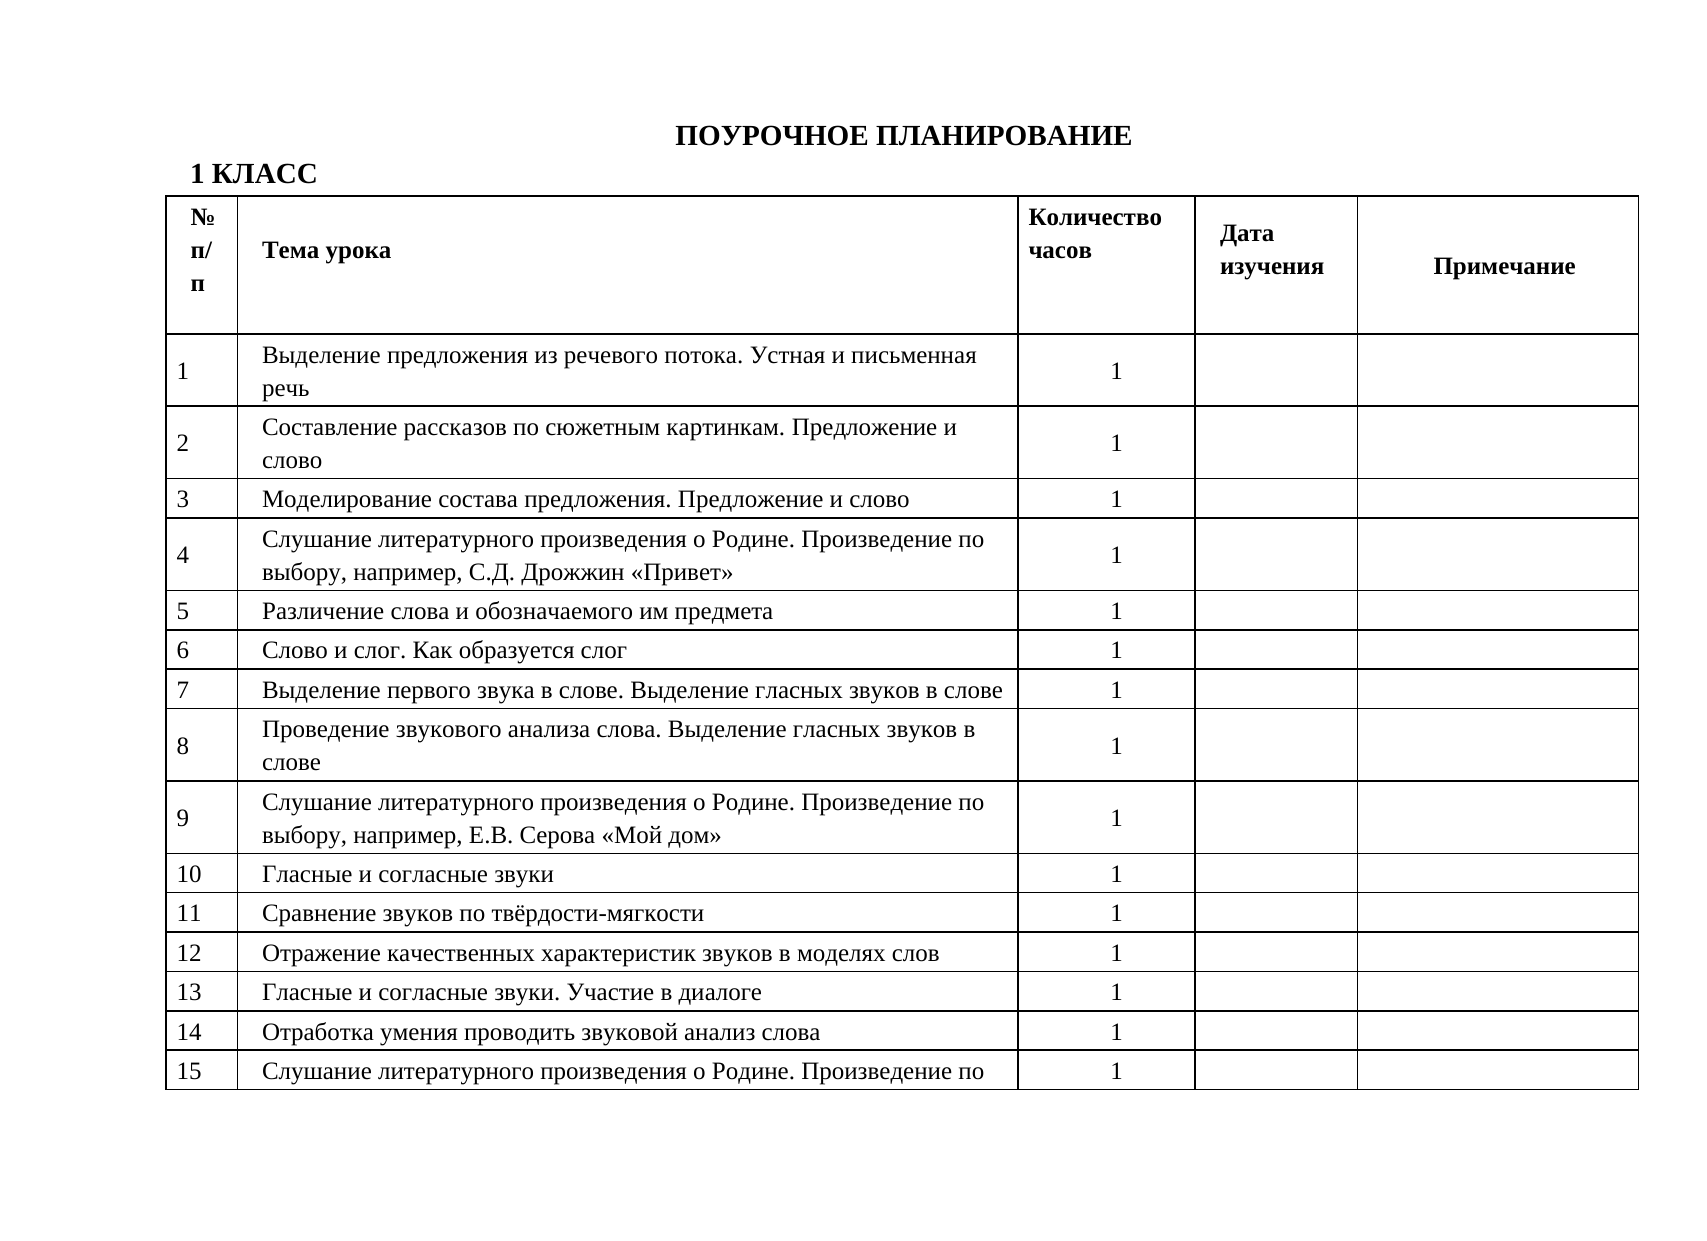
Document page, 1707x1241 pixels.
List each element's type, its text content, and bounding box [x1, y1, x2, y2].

table_cell 1 [1019, 972, 1194, 1010]
table_cell 9 [167, 782, 237, 852]
table_header Тема урока [238, 197, 1017, 333]
table_cell [1358, 782, 1638, 852]
table_cell Гласные и согласные звуки [238, 854, 1017, 892]
table_cell [1358, 407, 1638, 478]
table_cell [1196, 591, 1357, 629]
table_cell 1 [1019, 479, 1194, 517]
table_cell 1 [1019, 933, 1194, 971]
table_cell Выделение первого звука в слове. Выделение гласных звуков в слове [238, 670, 1017, 708]
table_cell Слушание литературного произведения о Родине. Произведение по выбору, например, Е.В. Серова «Мой дом» [238, 782, 1017, 852]
table_cell [1019, 268, 1194, 333]
table_cell [1358, 479, 1638, 517]
table_cell [1196, 670, 1357, 708]
table_cell 6 [167, 631, 237, 668]
table_cell 1 [167, 335, 237, 405]
table_cell [1358, 972, 1638, 1010]
table_cell Различение слова и обозначаемого им предмета [238, 591, 1017, 629]
table_cell [1358, 933, 1638, 971]
table_cell [1196, 1051, 1357, 1089]
text 1 КЛАСС [190, 157, 1618, 190]
table_cell 3 [167, 479, 237, 517]
table_cell [1358, 591, 1638, 629]
table_header № п/п [167, 197, 237, 333]
table_cell [1196, 709, 1357, 780]
table_cell 11 [167, 893, 237, 931]
table_cell [1196, 1012, 1357, 1049]
table_cell Гласные и согласные звуки. Участие в диалоге [238, 972, 1017, 1010]
text ПОУРОЧНОЕ ПЛАНИРОВАНИЕ [190, 118, 1618, 152]
table_cell Отработка умения проводить звуковой анализ слова [238, 1012, 1017, 1049]
table_cell 10 [167, 854, 237, 892]
table_header Дата изучения [1196, 197, 1357, 333]
table_cell 1 [1019, 519, 1194, 589]
table_cell 1 [1019, 631, 1194, 668]
table_cell 1 [1019, 1012, 1194, 1049]
table_cell [1196, 972, 1357, 1010]
table_cell [1196, 335, 1357, 405]
table_cell 15 [167, 1051, 237, 1089]
table_cell [1358, 893, 1638, 931]
table_cell [1196, 407, 1357, 478]
table_cell 12 [167, 933, 237, 971]
table_cell [1358, 1012, 1638, 1049]
table_cell Отражение качественных характеристик звуков в моделях слов [238, 933, 1017, 971]
table_cell 1 [1019, 407, 1194, 478]
table_cell [1358, 519, 1638, 589]
table_cell Моделирование состава предложения. Предложение и слово [238, 479, 1017, 517]
table_cell Проведение звукового анализа слова. Выделение гласных звуков в слове [238, 709, 1017, 780]
table_cell [1196, 519, 1357, 589]
table_cell 1 [1019, 782, 1194, 852]
table_cell [1358, 1051, 1638, 1089]
table_cell Сравнение звуков по твёрдости-мягкости [238, 893, 1017, 931]
table_cell [1196, 854, 1357, 892]
table_header Примечание [1358, 197, 1638, 333]
table_cell [1358, 709, 1638, 780]
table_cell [238, 1051, 1017, 1089]
table_cell 7 [167, 670, 237, 708]
table_cell 1 [1019, 670, 1194, 708]
table_cell 8 [167, 709, 237, 780]
table_cell Составление рассказов по сюжетным картинкам. Предложение и слово [238, 407, 1017, 478]
table_cell 13 [167, 972, 237, 1010]
table_cell [1196, 479, 1357, 517]
table_cell [1358, 670, 1638, 708]
table_cell 1 [1019, 893, 1194, 931]
table_cell 14 [167, 1012, 237, 1049]
table_cell Слушание литературного произведения о Родине. Произведение по выбору, например, С.Д. Дрожжин «Привет» [238, 519, 1017, 589]
table_cell 2 [167, 407, 237, 478]
table_cell 1 [1019, 591, 1194, 629]
table_cell Слово и слог. Как образуется слог [238, 631, 1017, 668]
table_cell [1358, 854, 1638, 892]
table_cell [1196, 933, 1357, 971]
table_cell 1 [1019, 854, 1194, 892]
table_cell [1196, 782, 1357, 852]
table_cell 4 [167, 519, 237, 589]
table_cell 1 [1019, 1051, 1194, 1089]
table_header Количество часов [1019, 197, 1194, 268]
table_cell 1 [1019, 709, 1194, 780]
table_cell Выделение предложения из речевого потока. Устная и письменная речь [238, 335, 1017, 405]
table_cell [1358, 631, 1638, 668]
table_cell 5 [167, 591, 237, 629]
table_cell [1358, 335, 1638, 405]
table_cell 1 [1019, 335, 1194, 405]
table_cell [1196, 893, 1357, 931]
table_cell [1196, 631, 1357, 668]
